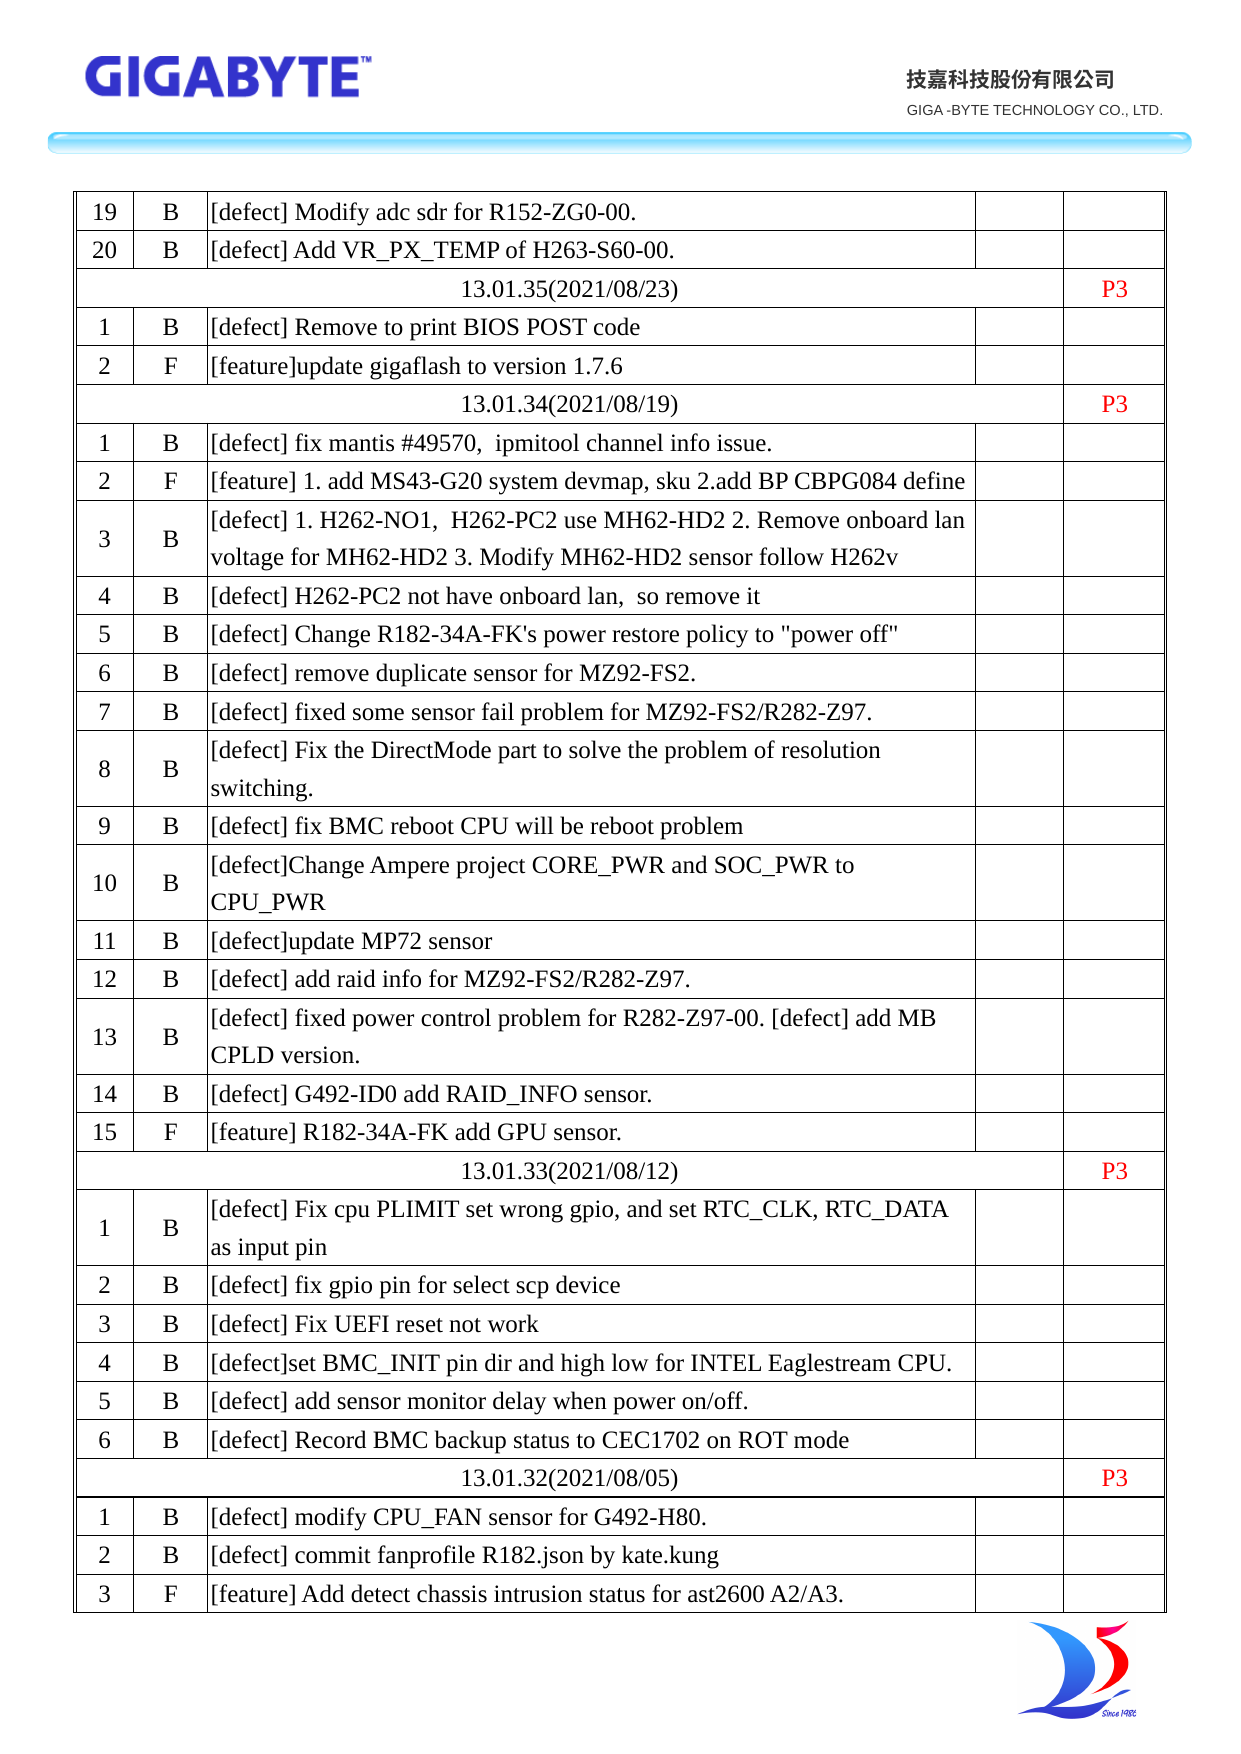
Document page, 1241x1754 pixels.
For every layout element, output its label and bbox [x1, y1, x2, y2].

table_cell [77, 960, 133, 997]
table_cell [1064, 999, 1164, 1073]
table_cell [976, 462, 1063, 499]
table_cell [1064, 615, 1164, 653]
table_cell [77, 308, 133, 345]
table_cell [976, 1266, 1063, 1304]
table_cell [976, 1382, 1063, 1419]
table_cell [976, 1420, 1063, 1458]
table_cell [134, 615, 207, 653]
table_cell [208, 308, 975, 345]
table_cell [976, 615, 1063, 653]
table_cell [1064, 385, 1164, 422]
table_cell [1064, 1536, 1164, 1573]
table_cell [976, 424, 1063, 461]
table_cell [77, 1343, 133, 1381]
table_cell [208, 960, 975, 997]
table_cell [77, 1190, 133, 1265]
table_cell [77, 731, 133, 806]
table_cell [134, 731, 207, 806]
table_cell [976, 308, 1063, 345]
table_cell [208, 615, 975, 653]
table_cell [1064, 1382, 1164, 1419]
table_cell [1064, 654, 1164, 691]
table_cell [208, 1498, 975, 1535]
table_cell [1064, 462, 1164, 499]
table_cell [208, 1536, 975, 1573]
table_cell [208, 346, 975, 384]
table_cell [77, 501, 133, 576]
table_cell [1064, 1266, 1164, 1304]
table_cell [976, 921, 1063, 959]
picture [1017, 1620, 1137, 1719]
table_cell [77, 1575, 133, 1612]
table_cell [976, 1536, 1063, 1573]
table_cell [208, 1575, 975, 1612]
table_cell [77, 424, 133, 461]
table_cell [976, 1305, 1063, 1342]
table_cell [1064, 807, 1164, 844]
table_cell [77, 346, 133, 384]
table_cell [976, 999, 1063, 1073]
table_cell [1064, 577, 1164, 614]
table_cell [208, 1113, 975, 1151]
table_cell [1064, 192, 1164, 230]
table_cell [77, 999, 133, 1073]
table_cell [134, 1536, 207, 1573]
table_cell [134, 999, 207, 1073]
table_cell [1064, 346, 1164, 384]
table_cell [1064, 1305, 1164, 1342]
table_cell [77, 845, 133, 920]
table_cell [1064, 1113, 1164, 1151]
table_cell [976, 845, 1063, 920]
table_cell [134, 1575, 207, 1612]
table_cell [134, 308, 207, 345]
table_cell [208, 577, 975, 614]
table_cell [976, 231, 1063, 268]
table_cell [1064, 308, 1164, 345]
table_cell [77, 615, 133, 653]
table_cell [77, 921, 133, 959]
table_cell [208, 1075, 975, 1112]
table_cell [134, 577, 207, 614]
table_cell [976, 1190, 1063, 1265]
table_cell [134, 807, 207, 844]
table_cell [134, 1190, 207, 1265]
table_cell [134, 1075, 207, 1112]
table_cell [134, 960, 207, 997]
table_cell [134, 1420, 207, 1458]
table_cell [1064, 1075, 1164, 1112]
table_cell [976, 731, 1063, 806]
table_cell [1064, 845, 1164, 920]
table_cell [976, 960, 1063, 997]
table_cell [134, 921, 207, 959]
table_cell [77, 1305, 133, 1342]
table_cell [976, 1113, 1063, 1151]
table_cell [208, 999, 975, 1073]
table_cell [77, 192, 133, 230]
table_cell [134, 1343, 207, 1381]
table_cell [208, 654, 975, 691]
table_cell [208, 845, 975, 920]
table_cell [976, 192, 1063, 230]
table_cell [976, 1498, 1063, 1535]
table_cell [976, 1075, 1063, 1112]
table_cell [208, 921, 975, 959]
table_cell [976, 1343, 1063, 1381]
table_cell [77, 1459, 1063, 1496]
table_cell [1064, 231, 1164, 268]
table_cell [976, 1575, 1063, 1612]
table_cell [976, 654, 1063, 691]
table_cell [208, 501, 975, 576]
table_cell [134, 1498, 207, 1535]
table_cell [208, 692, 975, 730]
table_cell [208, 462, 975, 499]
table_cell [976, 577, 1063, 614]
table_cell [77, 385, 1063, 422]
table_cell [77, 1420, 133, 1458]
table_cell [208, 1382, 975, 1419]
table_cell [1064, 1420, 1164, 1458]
picture [47, 56, 1192, 154]
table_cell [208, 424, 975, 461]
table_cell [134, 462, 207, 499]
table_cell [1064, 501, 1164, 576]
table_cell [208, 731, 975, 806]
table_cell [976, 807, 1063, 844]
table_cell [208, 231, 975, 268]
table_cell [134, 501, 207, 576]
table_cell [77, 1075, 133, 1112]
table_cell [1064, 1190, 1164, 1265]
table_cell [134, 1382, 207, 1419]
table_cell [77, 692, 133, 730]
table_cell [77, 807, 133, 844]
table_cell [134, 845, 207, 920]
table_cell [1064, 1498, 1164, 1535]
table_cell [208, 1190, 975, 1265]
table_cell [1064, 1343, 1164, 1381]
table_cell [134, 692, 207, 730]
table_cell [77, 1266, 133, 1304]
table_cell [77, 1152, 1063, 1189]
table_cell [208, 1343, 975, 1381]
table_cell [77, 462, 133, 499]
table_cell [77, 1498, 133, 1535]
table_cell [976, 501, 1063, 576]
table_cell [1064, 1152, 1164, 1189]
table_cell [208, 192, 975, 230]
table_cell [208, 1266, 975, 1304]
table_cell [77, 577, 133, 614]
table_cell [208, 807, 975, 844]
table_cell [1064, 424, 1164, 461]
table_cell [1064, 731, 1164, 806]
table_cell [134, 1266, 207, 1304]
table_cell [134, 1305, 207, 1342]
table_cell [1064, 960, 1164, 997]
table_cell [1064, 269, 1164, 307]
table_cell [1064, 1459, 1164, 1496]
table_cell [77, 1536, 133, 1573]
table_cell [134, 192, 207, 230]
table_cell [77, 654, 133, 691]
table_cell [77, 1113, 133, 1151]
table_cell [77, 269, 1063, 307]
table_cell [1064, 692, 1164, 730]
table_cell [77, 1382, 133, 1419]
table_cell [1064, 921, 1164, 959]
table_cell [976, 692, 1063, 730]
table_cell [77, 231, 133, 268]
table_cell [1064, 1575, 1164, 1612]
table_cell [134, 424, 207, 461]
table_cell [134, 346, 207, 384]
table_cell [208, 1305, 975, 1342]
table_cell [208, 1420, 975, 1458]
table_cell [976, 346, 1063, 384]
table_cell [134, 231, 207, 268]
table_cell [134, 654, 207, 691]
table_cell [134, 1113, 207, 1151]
